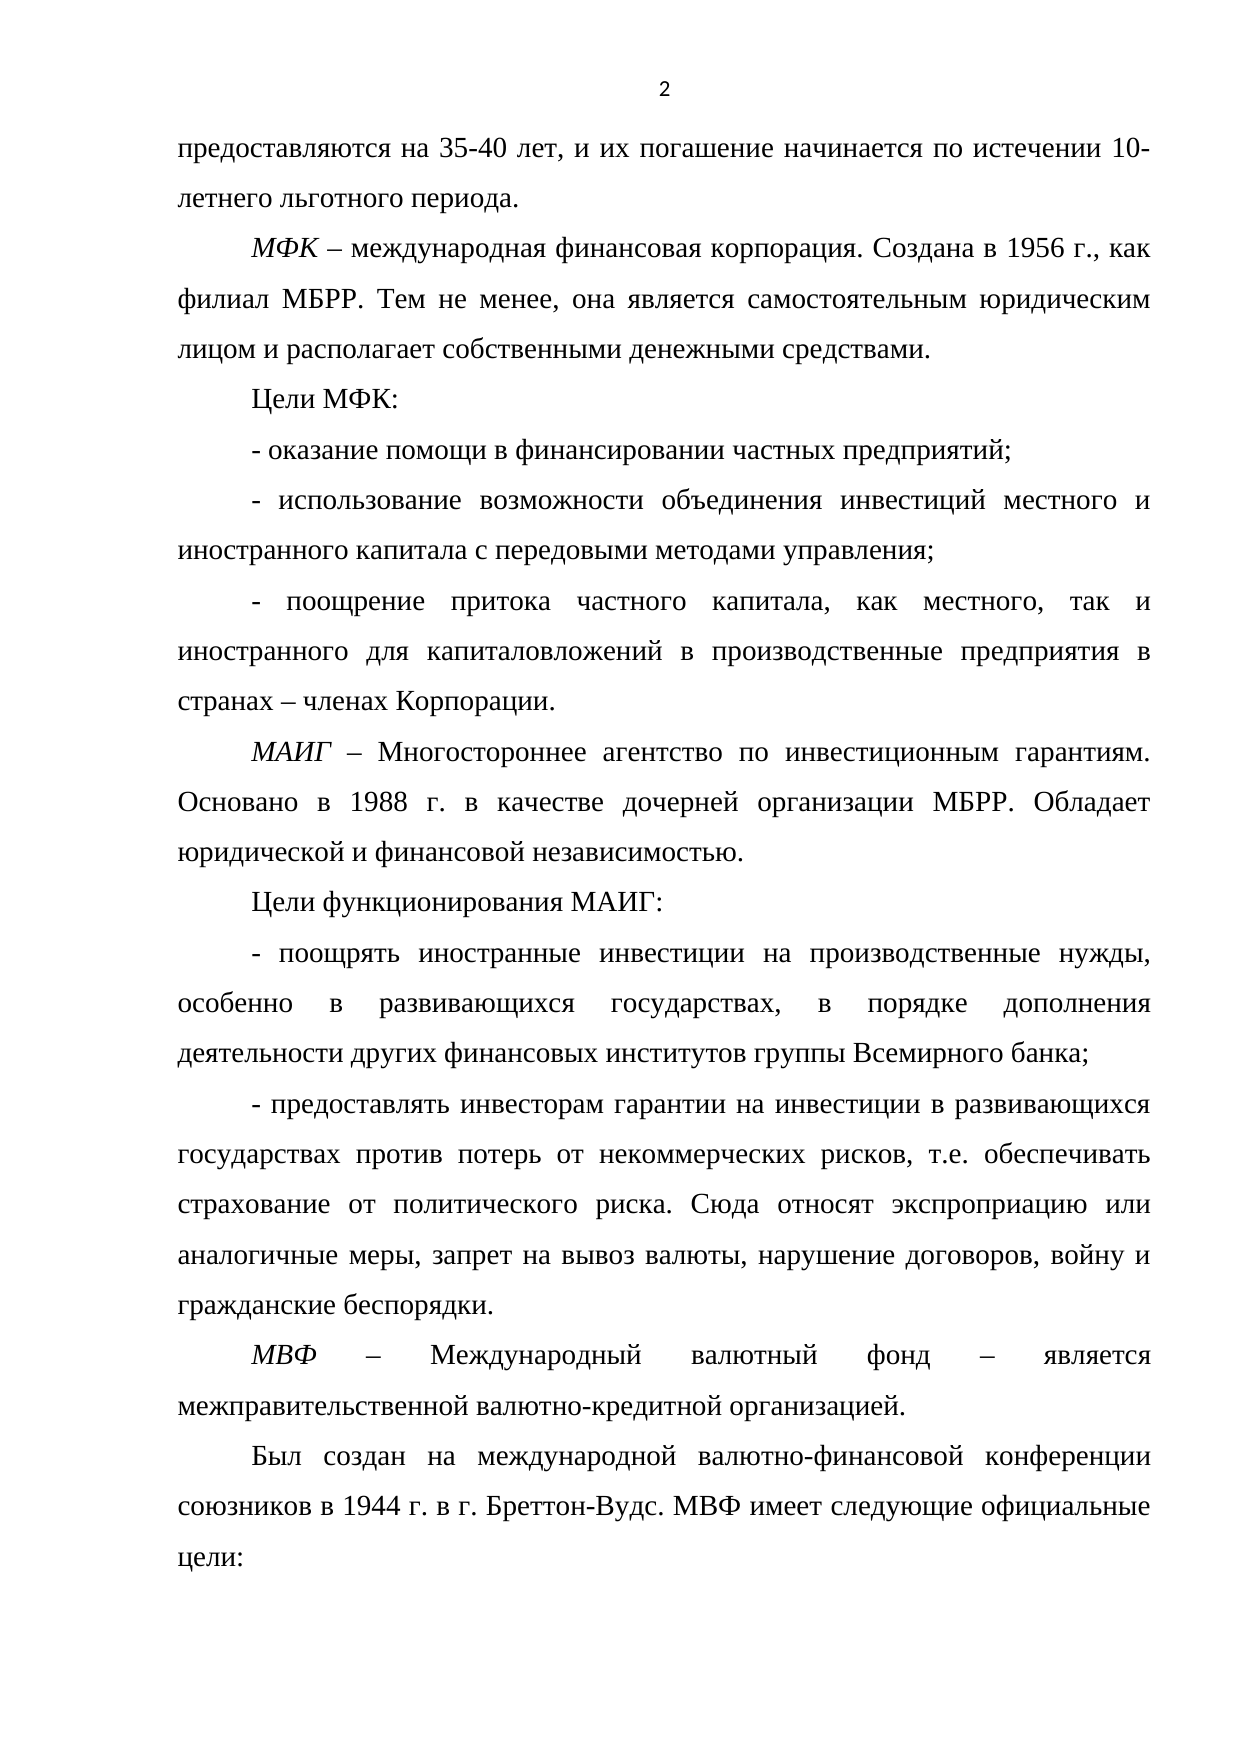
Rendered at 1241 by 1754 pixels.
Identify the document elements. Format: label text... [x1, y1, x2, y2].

text - использование возможности объединения инвестиций местного и иностранного капитала с передовыми методами управления; [177, 482, 1152, 566]
text - оказание помощи в финансировании частных предприятий; [177, 432, 1152, 465]
text МВФ – Международный валютный фонд – является межправительственной валютно-кредитной организацией. [177, 1337, 1152, 1421]
text МАИГ – Многостороннее агентство по инвестиционным гарантиям. Основано в . в качестве дочерней организации МБРР. Обладает юридической и финансовой независимостью. [177, 734, 1152, 868]
text МФК – международная финансовая корпорация. Создана в ., как филиал МБРР. Тем не менее, она является самостоятельным юридическим лицом и располагает собственными денежными средствами. [177, 231, 1152, 365]
text - поощрять иностранные инвестиции на производственные нужды, особенно в развивающихся государствах, в порядке дополнения деятельности других финансовых институтов группы Всемирного банка; [177, 935, 1152, 1069]
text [177, 130, 1152, 214]
text Цели функционирования МАИГ: [177, 884, 1152, 918]
text Был создан на международной валютно-финансовой конференции союзников в . в г. Бреттон-Вудс. МВФ имеет следующие официальные цели: [177, 1438, 1152, 1572]
text - предоставлять инвесторам гарантии на инвестиции в развивающихся государствах против потерь от некоммерческих рисков, т.е. обеспечивать страхование от политического риска. Сюда относят экспроприацию или аналогичные меры, запрет на вывоз валюты, нарушение договоров, войну и гражданские беспорядки. [177, 1086, 1152, 1321]
text Цели МФК: [177, 381, 1152, 415]
text - поощрение притока частного капитала, как местного, так и иностранного для капиталовложений в производственные предприятия в странах – членах Корпорации. [177, 583, 1152, 717]
